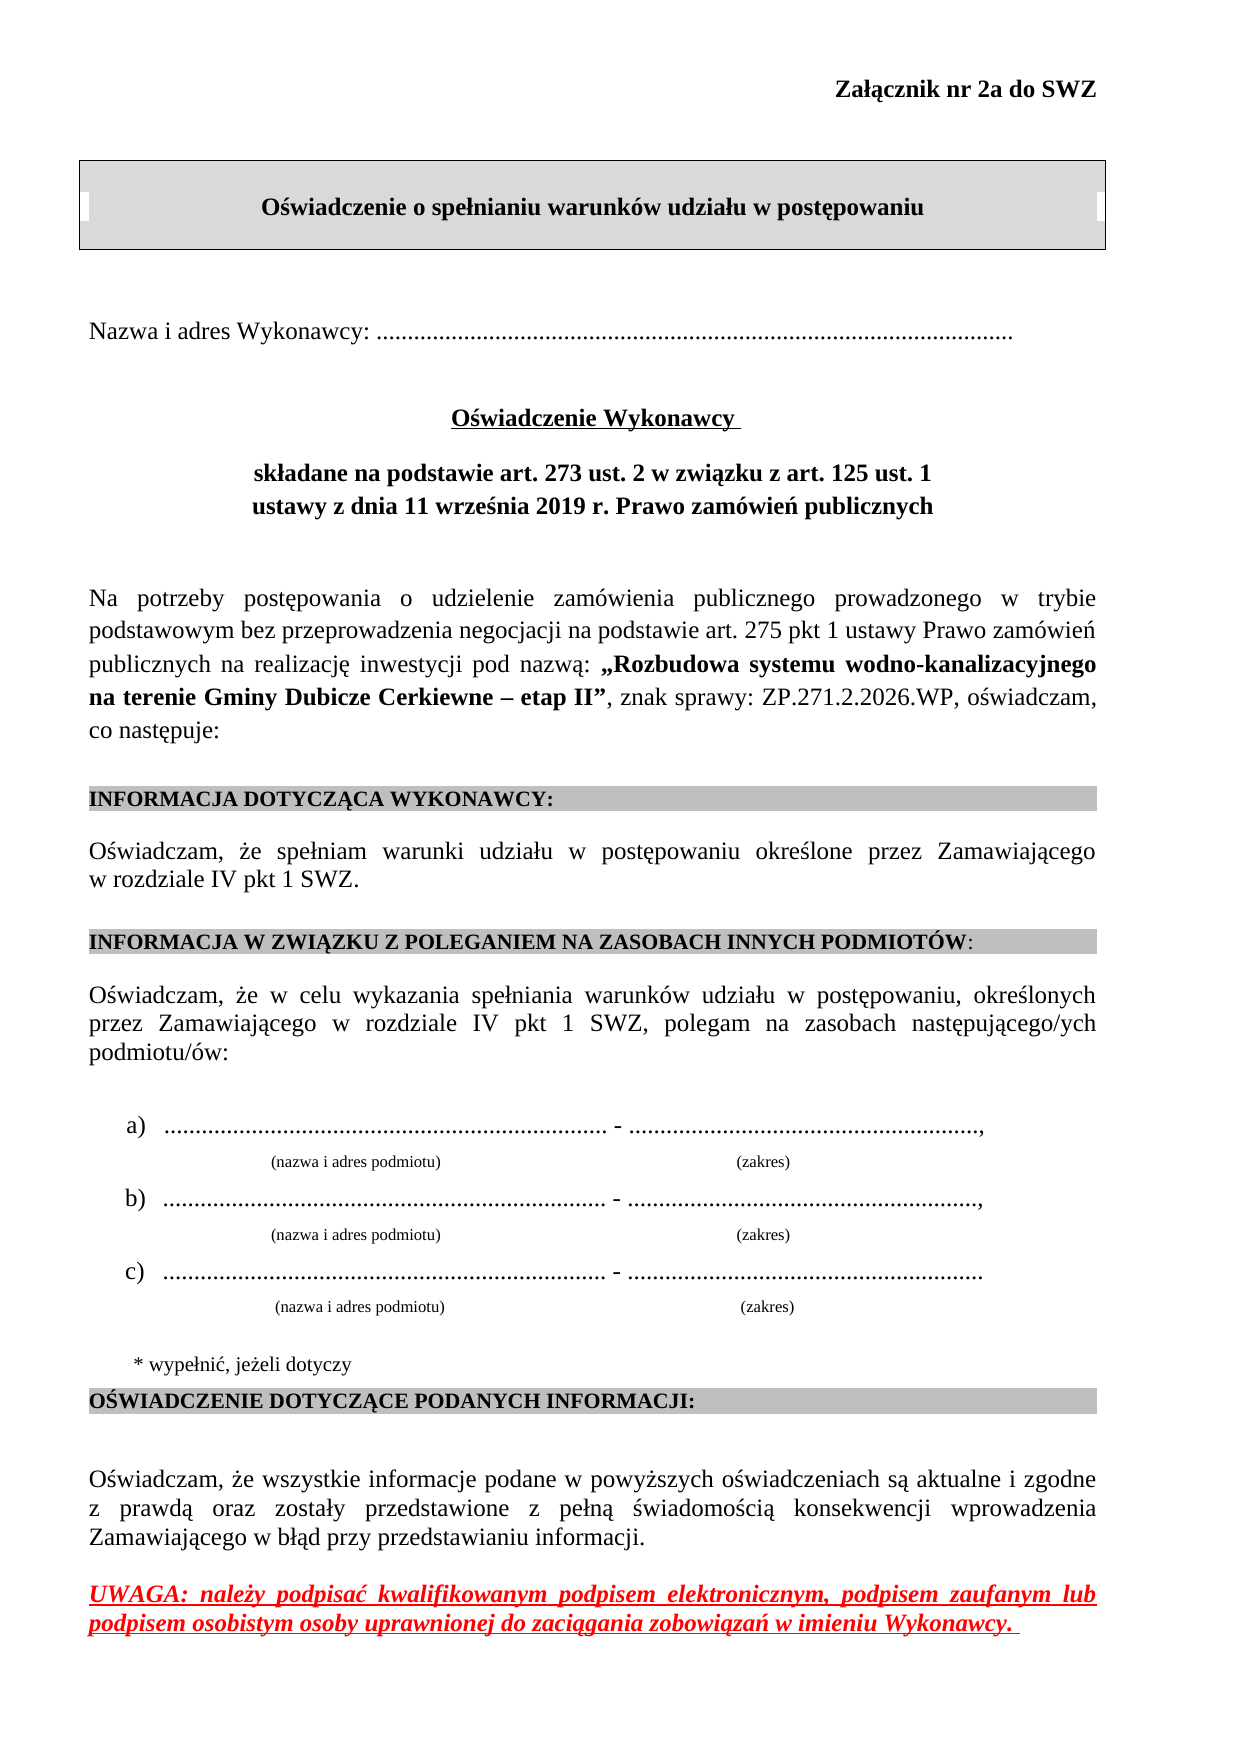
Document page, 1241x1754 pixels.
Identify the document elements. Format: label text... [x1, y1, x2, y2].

list ....................................................................... - ......................................................... [125, 1256, 1097, 1285]
list ....................................................................... - ........................................................, [126, 1110, 1097, 1139]
text (nazwa i adres podmiotu) (zakres) [162, 1151, 1097, 1171]
text OŚWIADCZENIE DOTYCZĄCE PODANYCH INFORMACJI: [89, 1388, 1097, 1414]
text INFORMACJA W ZWIĄZKU Z POLEGANIEM NA ZASOBACH INNYCH PODMIOTÓW: [89, 929, 1097, 954]
text Oświadczam, że wszystkie informacje podane w powyższych oświadczeniach są aktualne i zgodne z prawdą oraz zostały przedstawione z pełną świadomością konsekwencji wprowadzenia Zamawiającego w błąd przy przedstawianiu informacji. [89, 1464, 1097, 1550]
text * wypełnić, jeżeli dotyczy [133, 1352, 1097, 1376]
text (nazwa i adres podmiotu) (zakres) [162, 1297, 1097, 1316]
text składane na podstawie art. 273 ust. 2 w związku z art. 125 ust. 1 [89, 458, 1097, 487]
text Oświadczam, że w celu wykazania spełniania warunków udziału w postępowaniu, określonych przez Zamawiającego w rozdziale IV pkt 1 SWZ, polegam na zasobach następującego/ych podmiotu/ów: [89, 980, 1097, 1066]
list ....................................................................... - ........................................................, [125, 1183, 1097, 1212]
text INFORMACJA DOTYCZĄCA WYKONAWCY: [89, 786, 1097, 811]
text Oświadczenie o spełnianiu warunków udziału w postępowaniu [89, 192, 1097, 218]
text UWAGA: należy podpisać kwalifikowanym podpisem elektronicznym, podpisem zaufanym lub podpisem osobistym osoby uprawnionej do zaciągania zobowiązań w imieniu Wykonawcy. [89, 1579, 1097, 1604]
list Na potrzeby postępowania o udzielenie zamówienia publicznego prowadzonego w trybie podstawowym bez przeprowadzenia negocjacji na podstawie art. 275 pkt 1 ustawy Prawo zamówień publicznych na realizację inwestycji pod nazwą: „Rozbudowa systemu wodno-kanalizacyjnego na terenie Gminy Dubicze Cerkiewne – etap II”, znak sprawy: ZP.271.2.2026.WP, oświadczam, co następuje: [89, 583, 1097, 743]
text Nazwa i adres Wykonawcy: ...................................................................................................... [89, 316, 1097, 345]
text Oświadczenie Wykonawcy [89, 403, 1097, 431]
text Oświadczam, że spełniam warunki udziału w postępowaniu określone przez Zamawiającego w rozdziale IV pkt 1 SWZ. [89, 836, 1097, 893]
text (nazwa i adres podmiotu) (zakres) [162, 1224, 1097, 1243]
text UWAGA: należy podpisać kwalifikowanym podpisem elektronicznym, podpisem zaufanym lub podpisem osobistym osoby uprawnionej do zaciągania zobowiązań w imieniu Wykonawcy. [89, 1606, 1097, 1637]
text ustawy z dnia 11 września 2019 r. Prawo zamówień publicznych [89, 491, 1097, 520]
text Załącznik nr 2a do SWZ [89, 74, 1097, 103]
